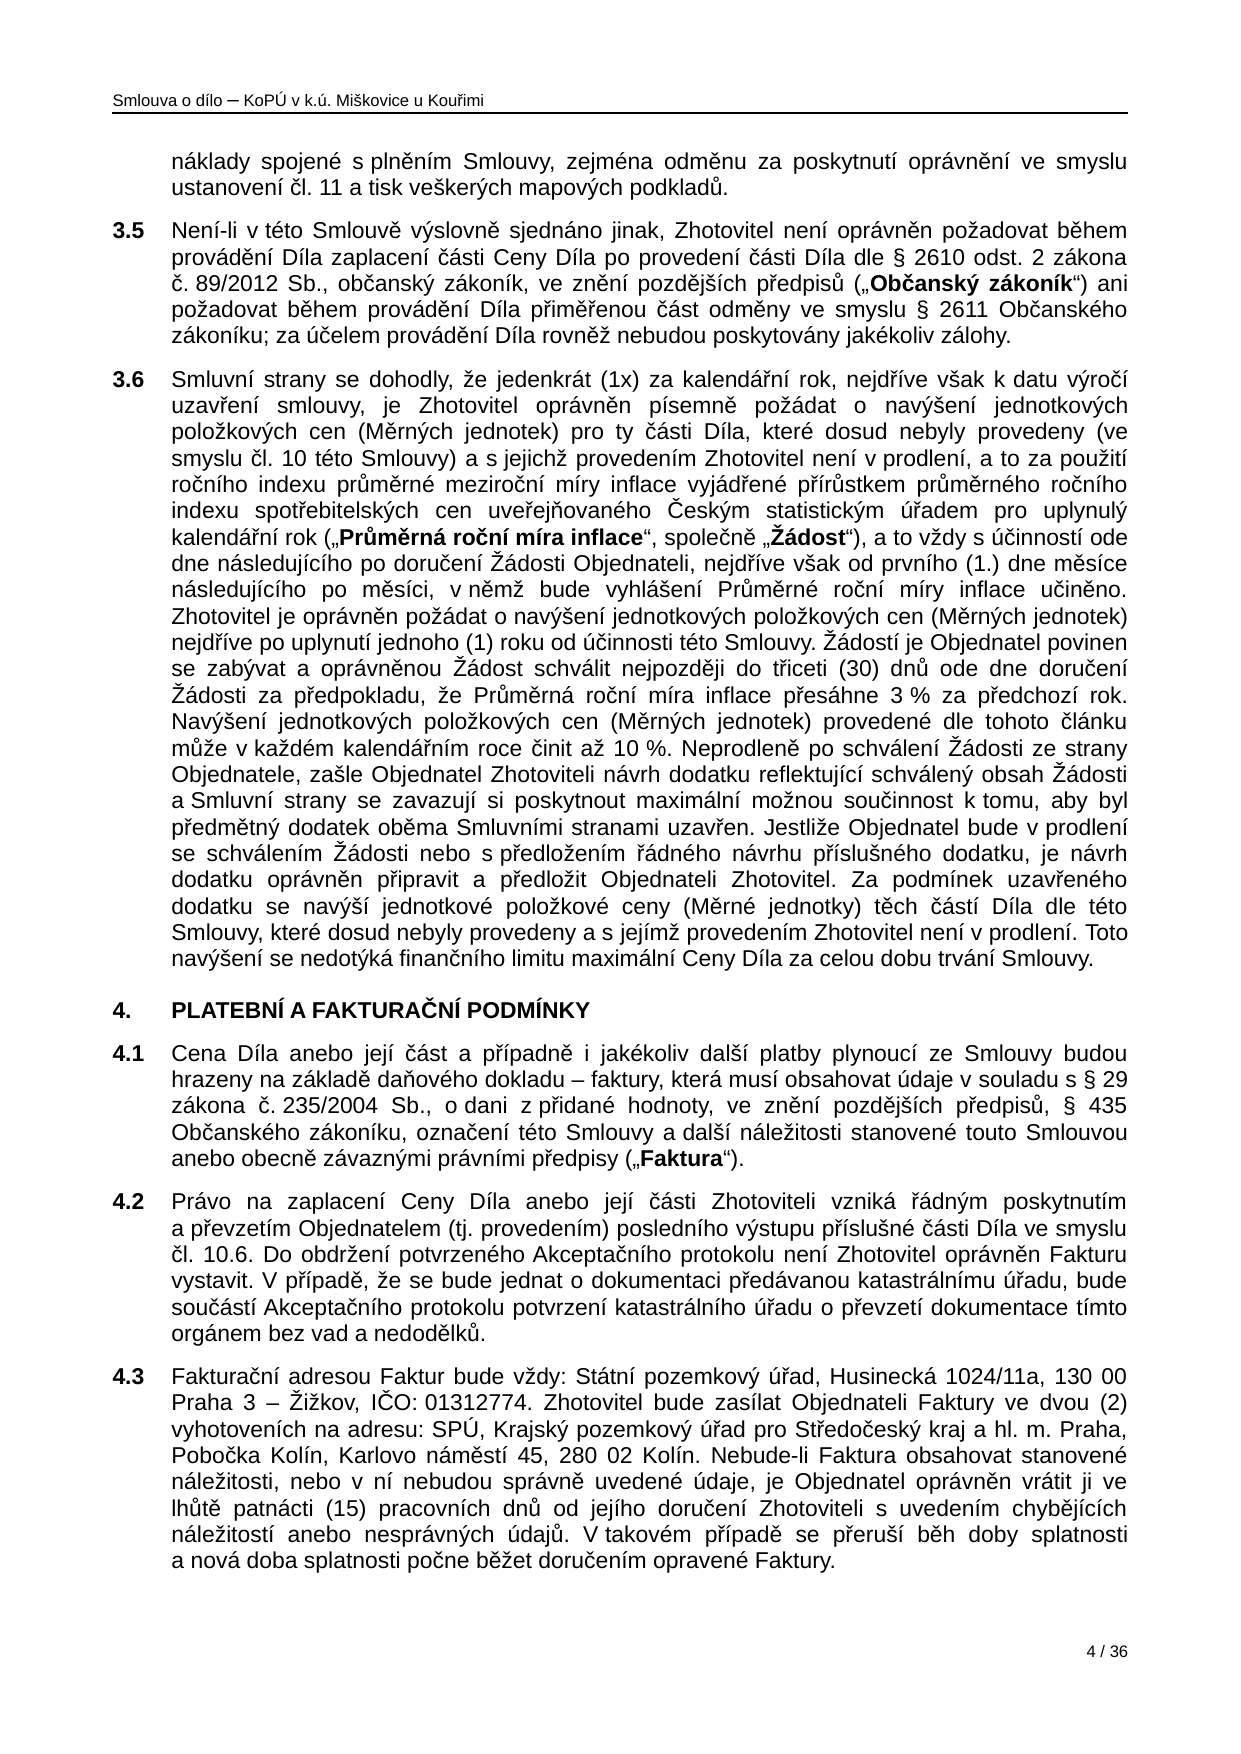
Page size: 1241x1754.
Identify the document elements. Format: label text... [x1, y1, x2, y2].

text Platební a fakturační podmínky [112, 997, 1128, 1023]
text Smluvní strany se dohodly, že jedenkrát (1x) za kalendářní rok, nejdříve však k datu výročí uzavření smlouvy, je Zhotovitel oprávněn písemně požádat o navýšení jednotkových položkových cen (Měrných jednotek) pro ty části Díla, které dosud nebyly provedeny (ve smyslu čl. 10 této Smlouvy) a s jejichž provedením Zhotovitel není v prodlení, a to za použití ročního indexu průměrné meziroční míry inflace vyjádřené přírůstkem průměrného ročního indexu spotřebitelských cen uveřejňovaného Českým statistickým úřadem pro uplynulý kalendářní rok („Průměrná roční míra inflace“, společně „Žádost“), a to vždy s účinností ode dne následujícího po doručení Žádosti Objednateli, nejdříve však od prvního (1.) dne měsíce následujícího po měsíci, v němž bude vyhlášení Průměrné roční míry inflace učiněno. Zhotovitel je oprávněn požádat o navýšení jednotkových položkových cen (Měrných jednotek) nejdříve po uplynutí jednoho (1) roku od účinnosti této Smlouvy. Žádostí je Objednatel povinen se zabývat a oprávněnou Žádost schválit nejpozději do třiceti (30) dnů ode dne doručení Žádosti za předpokladu, že Průměrná roční míra inflace přesáhne 3 % za předchozí rok. Navýšení jednotkových položkových cen (Měrných jednotek) provedené dle tohoto článku může v každém kalendářním roce činit až 10 %. Neprodleně po schválení Žádosti ze strany Objednatele, zašle Objednatel Zhotoviteli návrh dodatku reflektující schválený obsah Žádosti a Smluvní strany se zavazují si poskytnout maximální možnou součinnost k tomu, aby byl předmětný dodatek oběma Smluvními stranami uzavřen. Jestliže Objednatel bude v prodlení se schválením Žádosti nebo s předložením řádného návrhu příslušného dodatku, je návrh dodatku oprávněn připravit a předložit Objednateli Zhotovitel. Za podmínek uzavřeného dodatku se navýší jednotkové položkové ceny (Měrné jednotky) těch částí Díla dle této Smlouvy, které dosud nebyly provedeny a s jejímž provedením Zhotovitel není v prodlení. Toto navýšení se nedotýká finančního limitu maximální Ceny Díla za celou dobu trvání Smlouvy. [112, 366, 1128, 972]
text Fakturační adresou Faktur bude vždy: Státní pozemkový úřad, Husinecká 1024/11a, 130 00 Praha 3 – Žižkov, IČO: 01312774. Zhotovitel bude zasílat Objednateli Faktury ve dvou (2) vyhotoveních na adresu: SPÚ, Krajský pozemkový úřad pro Středočeský kraj a hl. m. Praha, Pobočka Kolín, Karlovo náměstí 45, 280 02 Kolín. Nebude-li Faktura obsahovat stanovené náležitosti, nebo v ní nebudou správně uvedené údaje, je Objednatel oprávněn vrátit ji ve lhůtě patnácti (15) pracovních dnů od jejího doručení Zhotoviteli s uvedením chybějících náležitostí anebo nesprávných údajů. V takovém případě se přeruší běh doby splatnosti a nová doba splatnosti počne běžet doručením opravené Faktury. [112, 1363, 1128, 1574]
text Právo na zaplacení Ceny Díla anebo její části Zhotoviteli vzniká řádným poskytnutím a převzetím Objednatelem (tj. provedením) posledního výstupu příslušné části Díla ve smyslu čl. 10.6. Do obdržení potvrzeného Akceptačního protokolu není Zhotovitel oprávněn Fakturu vystavit. V případě, že se bude jednat o dokumentaci předávanou katastrálnímu úřadu, bude součástí Akceptačního protokolu potvrzení katastrálního úřadu o převzetí dokumentace tímto orgánem bez vad a nedodělků. [112, 1188, 1128, 1346]
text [112, 148, 1128, 200]
text Není-li v této Smlouvě výslovně sjednáno jinak, Zhotovitel není oprávněn požadovat během provádění Díla zaplacení části Ceny Díla po provedení části Díla dle § 2610 odst. 2 zákona č. 89/2012 Sb., občanský zákoník, ve znění pozdějších předpisů („Občanský zákoník“) ani požadovat během provádění Díla přiměřenou část odměny ve smyslu § 2611 Občanského zákoníku; za účelem provádění Díla rovněž nebudou poskytovány jakékoliv zálohy. [112, 217, 1128, 349]
text Cena Díla anebo její část a případně i jakékoliv další platby plynoucí ze Smlouvy budou hrazeny na základě daňového dokladu – faktury, která musí obsahovat údaje v souladu s § 29 zákona č. 235/2004 Sb., o dani z přidané hodnoty, ve znění pozdějších předpisů, § 435 Občanského zákoníku, označení této Smlouvy a další náležitosti stanovené touto Smlouvou anebo obecně závaznými právními předpisy („Faktura“). [112, 1040, 1128, 1171]
